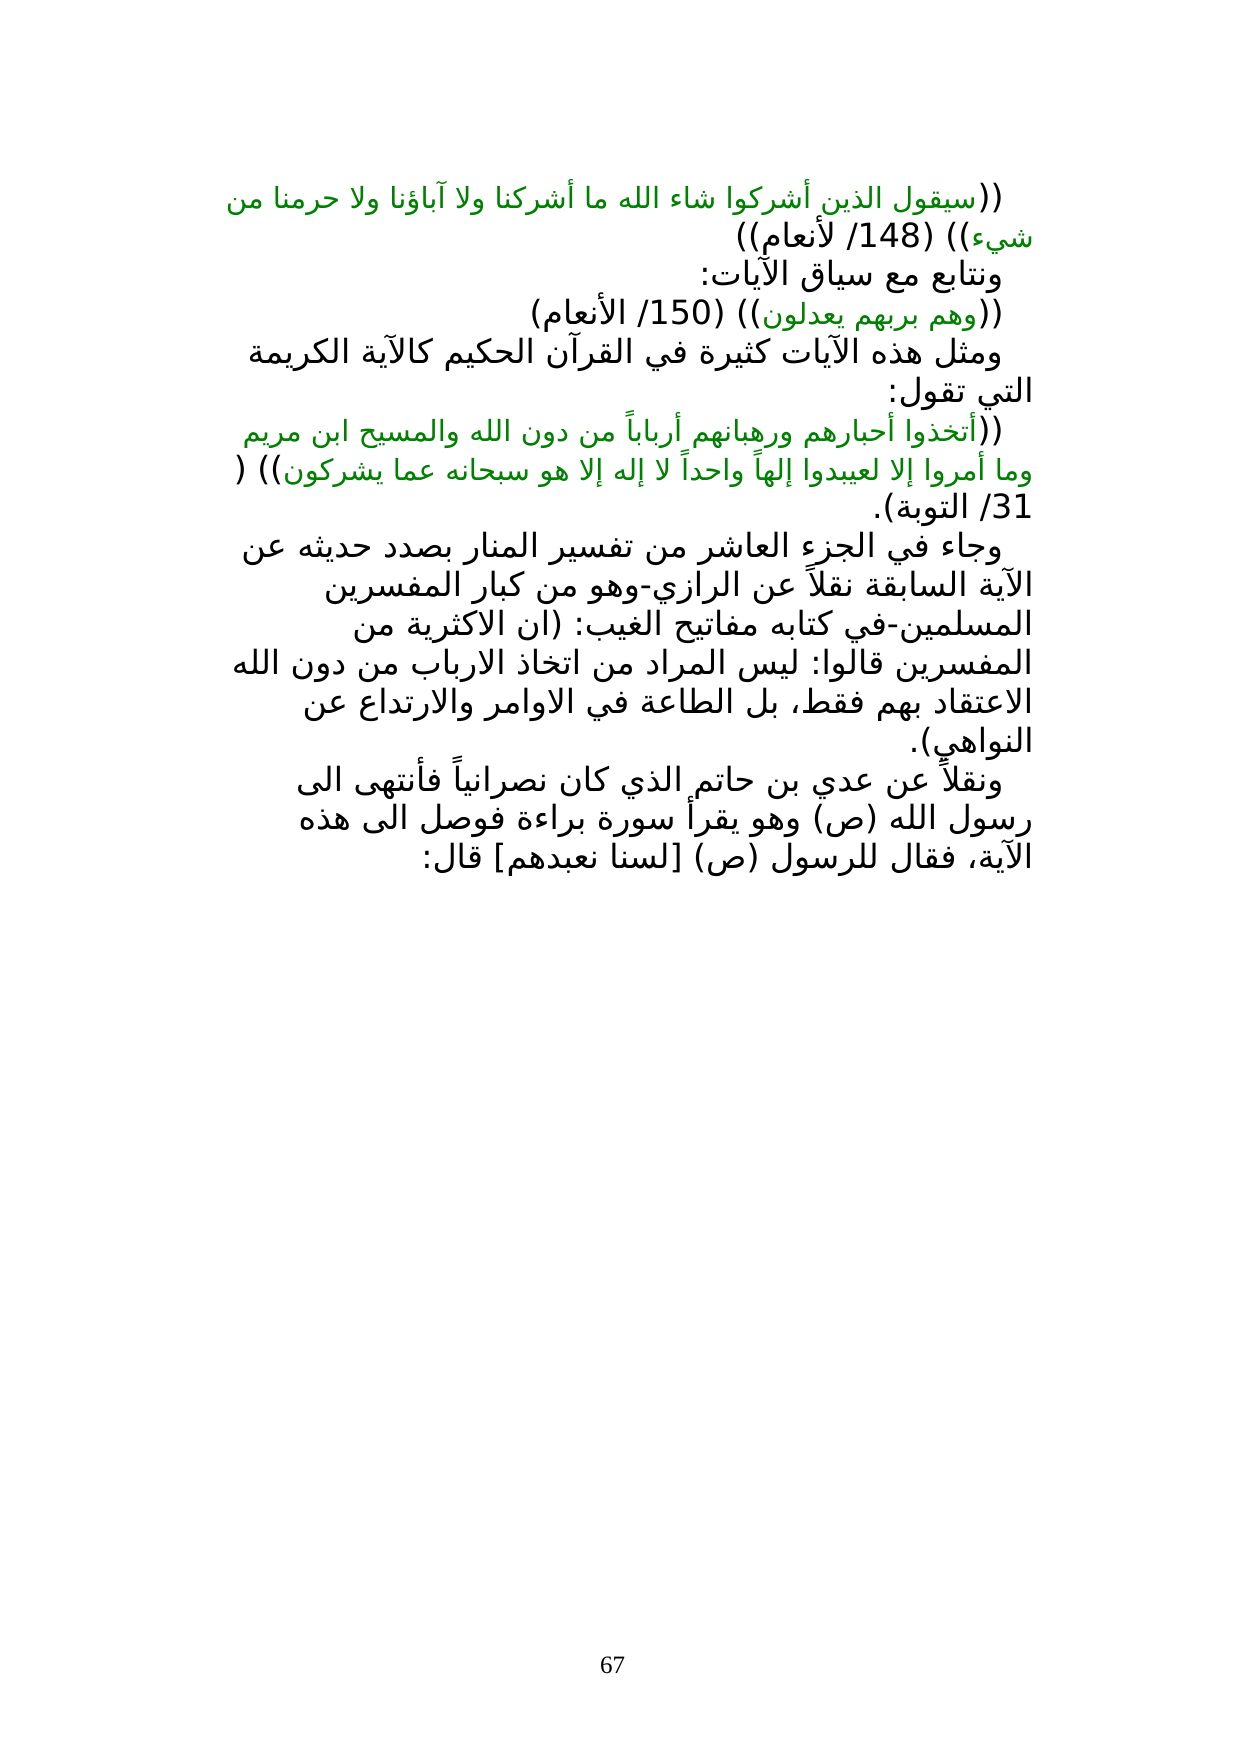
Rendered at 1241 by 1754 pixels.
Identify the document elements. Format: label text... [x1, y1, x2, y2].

text ((سيقول الذين أشركوا شاء الله ما أشركنا ولا آباؤنا ولا حرمنا من شيء)) (148/ لأنعام)) [222, 177, 1033, 255]
text ((وهم بربهم يعدلون)) (150/ الأنعام) [222, 294, 1033, 333]
text ومثل هذه الآيات كثيرة في القرآن الحكيم كالآية الكريمة التي تقول: [222, 333, 1033, 410]
text ونتابع مع سياق الآيات: [222, 255, 1033, 294]
text وجاء في الجزء العاشر من تفسير المنار بصدد حديثه عن الآية السابقة نقلاً عن الرازي-وهو من كبار المفسرين المسلمين-في كتابه مفاتيح الغيب: (ان الاكثرية من المفسرين قالوا: ليس المراد من اتخاذ الارباب من دون الله الاعتقاد بهم فقط، بل الطاعة في الاوامر والارتداع عن النواهي). [222, 527, 1033, 760]
text ونقلاً عن عدي بن حاتم الذي كان نصرانياً فأنتهى الى رسول الله (ص) وهو يقرأ سورة براءة فوصل الى هذه الآية، فقال للرسول (ص) [لسنا نعبدهم] قال: [222, 760, 1033, 877]
text ((أتخذوا أحبارهم ورهبانهم أرباباً من دون الله والمسيح ابن مريم وما أمروا إلا لعيبدوا إلهاً واحداً لا إله إلا هو سبحانه عما يشركون)) (31/ التوبة). [222, 410, 1033, 527]
